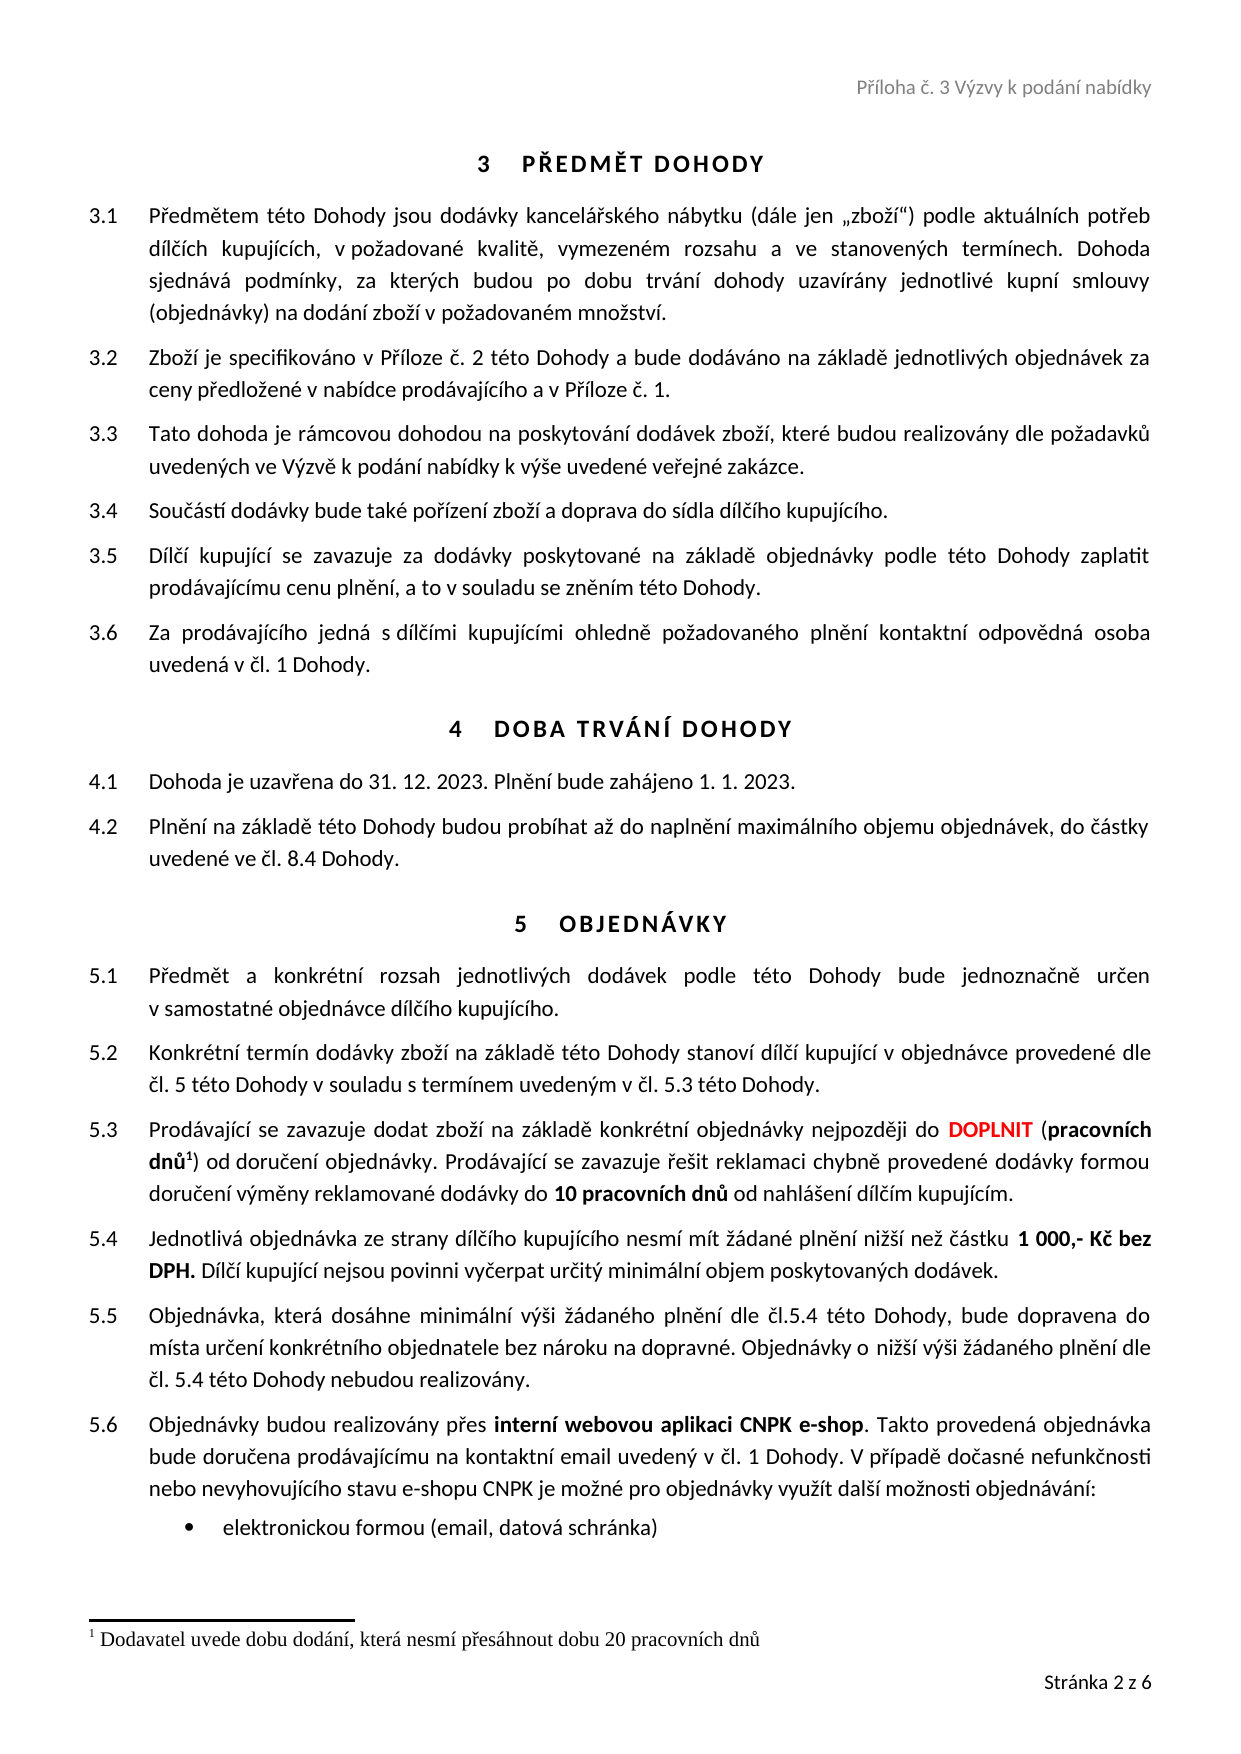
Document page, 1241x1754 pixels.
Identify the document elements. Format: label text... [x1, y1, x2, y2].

subtitle Předmětem této Dohody jsou dodávky kancelářského nábytku (dále jen „zboží“) podle aktuálních potřeb dílčích kupujících, v požadované kvalitě, vymezeném rozsahu a ve stanovených termínech. Dohoda sjednává podmínky, za kterých budou po dobu trvání dohody uzavírány jednotlivé kupní smlouvy (objednávky) na dodání zboží v požadovaném množství. [89, 201, 1152, 326]
subtitle Objednávka, která dosáhne minimální výši žádaného plnění dle čl.5.4 této Dohody, bude dopravena do místa určení konkrétního objednatele bez nároku na dopravné. Objednávky o nižší výši žádaného plnění dle čl. 5.4 této Dohody nebudou realizovány. [89, 1301, 1152, 1393]
subtitle Dohoda je uzavřena do 31. 12. 2023. Plnění bude zahájeno 1. 1. 2023. [89, 767, 1152, 795]
subtitle DOBA TRVÁNÍ DOHODY [89, 714, 1152, 744]
subtitle Součástí dodávky bude také pořízení zboží a doprava do sídla dílčího kupujícího. [89, 496, 1152, 524]
subtitle Tato dohoda je rámcovou dohodou na poskytování dodávek zboží, které budou realizovány dle požadavků uvedených ve Výzvě k podání nabídky k výše uvedené veřejné zakázce. [89, 419, 1152, 480]
subtitle Konkrétní termín dodávky zboží na základě této Dohody stanoví dílčí kupující v objednávce provedené dle čl. 5 této Dohody v souladu s termínem uvedeným v čl. 5.3 této Dohody. [89, 1038, 1152, 1098]
subtitle PŘEDMĚT DOHODY [89, 148, 1152, 178]
subtitle elektronickou formou (email, datová schránka) [185, 1513, 1152, 1541]
subtitle Plnění na základě této Dohody budou probíhat až do naplnění maximálního objemu objednávek, do částky uvedené ve čl. 8.4 Dohody. [89, 812, 1152, 872]
subtitle Dílčí kupující se zavazuje za dodávky poskytované na základě objednávky podle této Dohody zaplatit prodávajícímu cenu plnění, a to v souladu se zněním této Dohody. [89, 541, 1152, 601]
subtitle Zboží je specifikováno v Příloze č. 2 této Dohody a bude dodáváno na základě jednotlivých objednávek za ceny předložené v nabídce prodávajícího a v Příloze č. 1. [89, 343, 1152, 403]
subtitle Prodávající se zavazuje dodat zboží na základě konkrétní objednávky nejpozději do DOPLNIT (pracovních dnů) od doručení objednávky. Prodávající se zavazuje řešit reklamaci chybně provedené dodávky formou doručení výměny reklamované dodávky do 10 pracovních dnů od nahlášení dílčím kupujícím. [89, 1115, 1152, 1208]
subtitle OBJEDNÁVKY [89, 908, 1152, 938]
subtitle Předmět a konkrétní rozsah jednotlivých dodávek podle této Dohody bude jednoznačně určen v samostatné objednávce dílčího kupujícího. [89, 961, 1152, 1022]
subtitle Za prodávajícího jedná s dílčími kupujícími ohledně požadovaného plnění kontaktní odpovědná osoba uvedená v čl. 1 Dohody. [89, 618, 1152, 678]
subtitle Jednotlivá objednávka ze strany dílčího kupujícího nesmí mít žádané plnění nižší než částku 1 000,- Kč bez DPH. Dílčí kupující nejsou povinni vyčerpat určitý minimální objem poskytovaných dodávek. [89, 1224, 1152, 1284]
subtitle Objednávky budou realizovány přes interní webovou aplikaci CNPK e-shop. Takto provedená objednávka bude doručena prodávajícímu na kontaktní email uvedený v čl. 1 Dohody. V případě dočasné nefunkčnosti nebo nevyhovujícího stavu e-shopu CNPK je možné pro objednávky využít další možnosti objednávání: [89, 1410, 1152, 1503]
